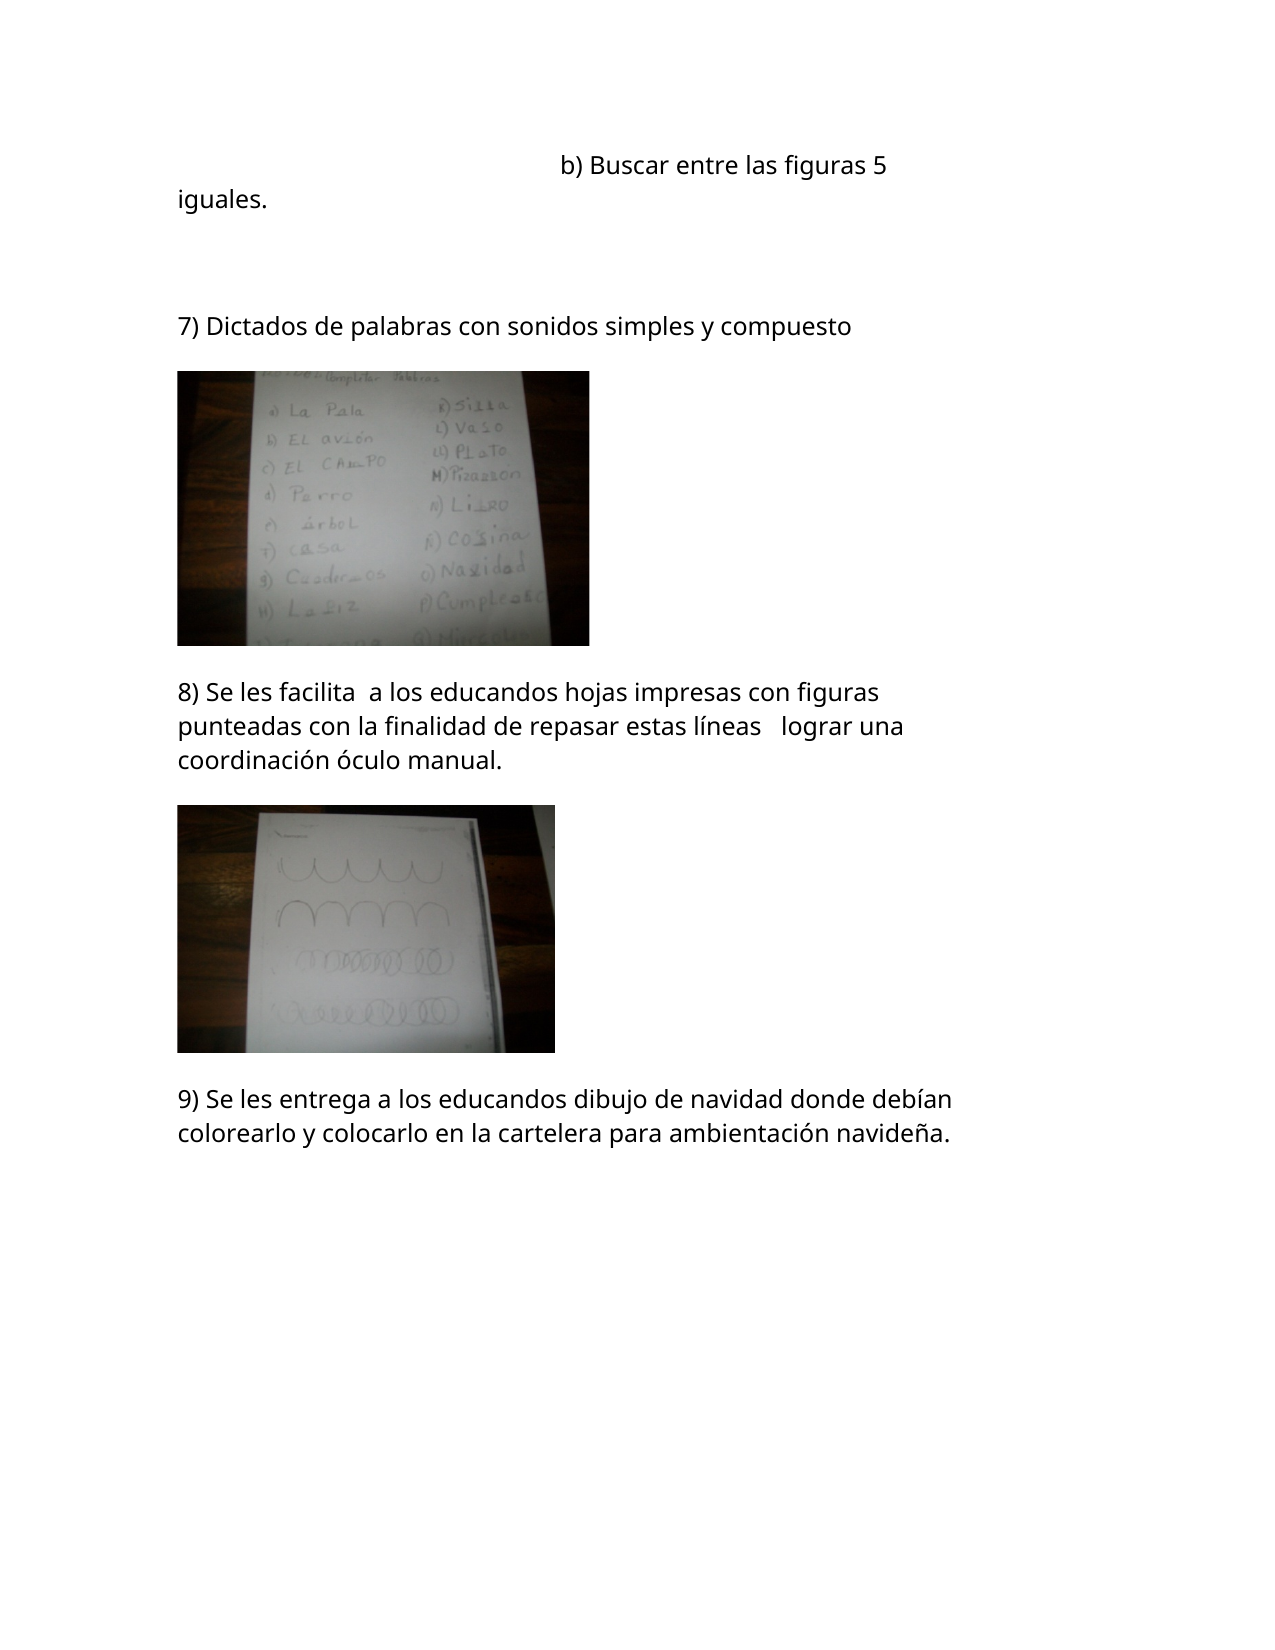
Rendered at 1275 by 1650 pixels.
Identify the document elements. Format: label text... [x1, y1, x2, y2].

picture [177, 371, 590, 646]
text 8) Se les facilita a los educandos hojas impresas con figuras punteadas con la finalidad de repasar estas líneas lograr una coordinación óculo manual. [177, 674, 967, 777]
text 9) Se les entrega a los educandos dibujo de navidad donde debían colorearlo y colocarlo en la cartelera para ambientación navideña. [177, 1081, 967, 1149]
text b) Buscar entre las figuras 5 iguales. [177, 148, 967, 216]
picture [177, 805, 555, 1053]
text 7) Dictados de palabras con sonidos simples y compuesto [177, 308, 967, 342]
